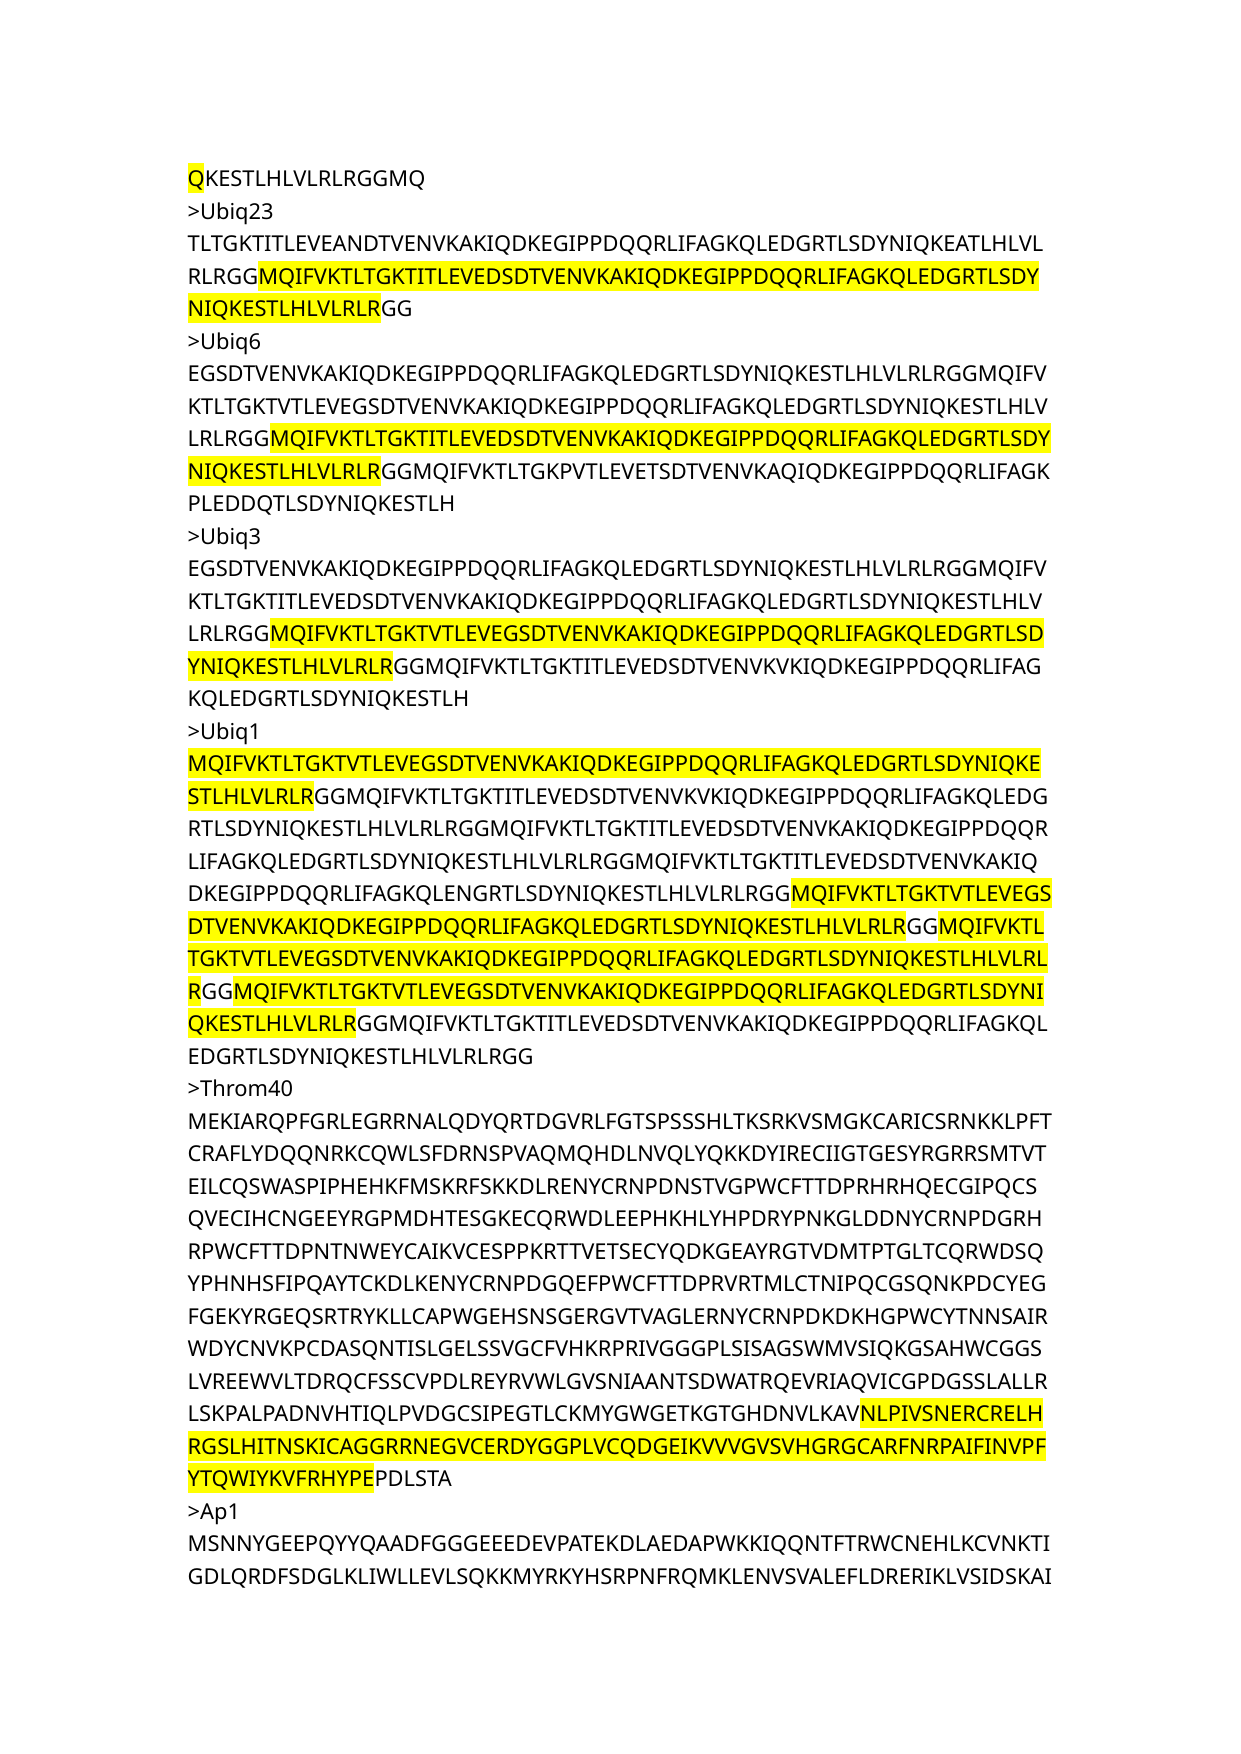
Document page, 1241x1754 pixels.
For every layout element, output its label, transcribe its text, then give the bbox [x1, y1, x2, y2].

text MEKIARQPFGRLEGRRNALQDYQRTDGVRLFGTSPSSSHLTKSRKVSMGKCARICSRNKKLPFTCRAFLYDQQNRKCQWLSFDRNSPVAQMQHDLNVQLYQKKDYIRECIIGTGESYRGRRSMTVTEILCQSWASPIPHEHKFMSKRFSKKDLRENYCRNPDNSTVGPWCFTTDPRHRHQECGIPQCSQVECIHCNGEEYRGPMDHTESGKECQRWDLEEPHKHLYHPDRYPNKGLDDNYCRNPDGRHRPWCFTTDPNTNWEYCAIKVCESPPKRTTVETSECYQDKGEAYRGTVDMTPTGLTCQRWDSQYPHNHSFIPQAYTCKDLKENYCRNPDGQEFPWCFTTDPRVRTMLCTNIPQCGSQNKPDCYEGFGEKYRGEQSRTRYKLLCAPWGEHSNSGERGVTVAGLERNYCRNPDKDKHGPWCYTNNSAIRWDYCNVKPCDASQNTISLGELSSVGCFVHKRPRIVGGGPLSISAGSWMVSIQKGSAHWCGGSLVREEWVLTDRQCFSSCVPDLREYRVWLGVSNIAANTSDWATRQEVRIAQVICGPDGSSLALLRLSKPALPADNVHTIQLPVDGCSIPEGTLCKMYGWGETKGTGHDNVLKAVNLPIVSNERCRELHRGSLHITNSKICAGGRRNEGVCERDYGGPLVCQDGEIKVVVGVSVHGRGCARFNRPAIFINVPFYTQWIYKVFRHYPEPDLSTA [187, 1104, 1053, 1494]
text MQIFVKTLTGKTVTLEVEGSDTVENVKAKIQDKEGIPPDQQRLIFAGKQLEDGRTLSDYNIQKESTLHLVLRLRGGMQIFVKTLTGKTITLEVEDSDTVENVKVKIQDKEGIPPDQQRLIFAGKQLEDGRTLSDYNIQKESTLHLVLRLRGGMQIFVKTLTGKTITLEVEDSDTVENVKAKIQDKEGIPPDQQRLIFAGKQLEDGRTLSDYNIQKESTLHLVLRLRGGMQIFVKTLTGKTITLEVEDSDTVENVKAKIQDKEGIPPDQQRLIFAGKQLENGRTLSDYNIQKESTLHLVLRLRGGMQIFVKTLTGKTVTLEVEGSDTVENVKAKIQDKEGIPPDQQRLIFAGKQLEDGRTLSDYNIQKESTLHLVLRLRGGMQIFVKTLTGKTVTLEVEGSDTVENVKAKIQDKEGIPPDQQRLIFAGKQLEDGRTLSDYNIQKESTLHLVLRLRGGMQIFVKTLTGKTVTLEVEGSDTVENVKAKIQDKEGIPPDQQRLIFAGKQLEDGRTLSDYNIQKESTLHLVLRLRGGMQIFVKTLTGKTITLEVEDSDTVENVKAKIQDKEGIPPDQQRLIFAGKQLEDGRTLSDYNIQKESTLHLVLRLRGG [187, 747, 1053, 1072]
text >Throm40 [187, 1072, 1053, 1104]
text >Ubiq6 [187, 324, 1053, 357]
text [187, 162, 1053, 194]
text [187, 1527, 1053, 1592]
text EGSDTVENVKAKIQDKEGIPPDQQRLIFAGKQLEDGRTLSDYNIQKESTLHLVLRLRGGMQIFVKTLTGKTVTLEVEGSDTVENVKAKIQDKEGIPPDQQRLIFAGKQLEDGRTLSDYNIQKESTLHLVLRLRGGMQIFVKTLTGKTITLEVEDSDTVENVKAKIQDKEGIPPDQQRLIFAGKQLEDGRTLSDYNIQKESTLHLVLRLRGGMQIFVKTLTGKPVTLEVETSDTVENVKAQIQDKEGIPPDQQRLIFAGKPLEDDQTLSDYNIQKESTLH [187, 357, 1053, 519]
text >Ubiq1 [187, 714, 1053, 747]
text TLTGKTITLEVEANDTVENVKAKIQDKEGIPPDQQRLIFAGKQLEDGRTLSDYNIQKEATLHLVLRLRGGMQIFVKTLTGKTITLEVEDSDTVENVKAKIQDKEGIPPDQQRLIFAGKQLEDGRTLSDYNIQKESTLHLVLRLRGG [187, 227, 1053, 324]
text >Ubiq3 [187, 519, 1053, 552]
text >Ap1 [187, 1494, 1053, 1527]
text EGSDTVENVKAKIQDKEGIPPDQQRLIFAGKQLEDGRTLSDYNIQKESTLHLVLRLRGGMQIFVKTLTGKTITLEVEDSDTVENVKAKIQDKEGIPPDQQRLIFAGKQLEDGRTLSDYNIQKESTLHLVLRLRGGMQIFVKTLTGKTVTLEVEGSDTVENVKAKIQDKEGIPPDQQRLIFAGKQLEDGRTLSDYNIQKESTLHLVLRLRGGMQIFVKTLTGKTITLEVEDSDTVENVKVKIQDKEGIPPDQQRLIFAGKQLEDGRTLSDYNIQKESTLH [187, 552, 1053, 714]
text >Ubiq23 [187, 194, 1053, 227]
